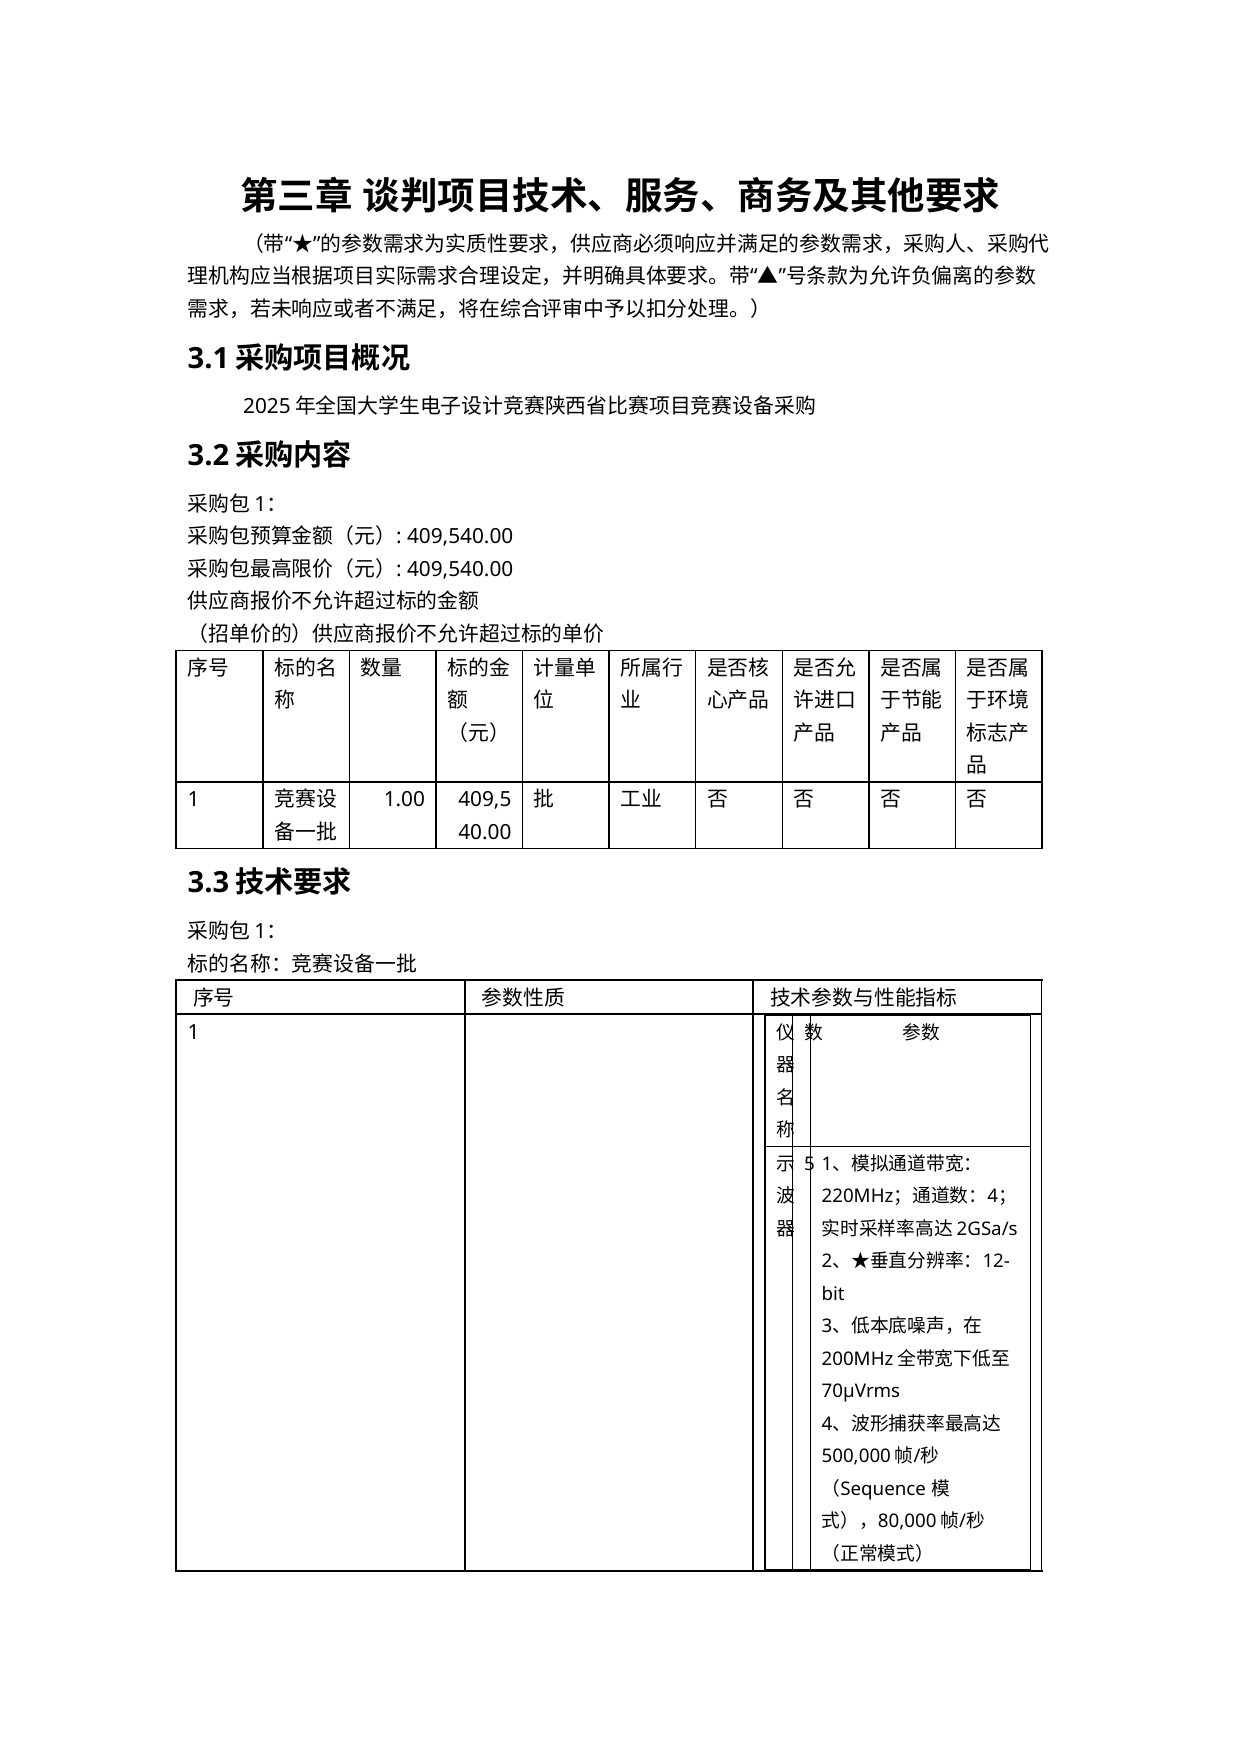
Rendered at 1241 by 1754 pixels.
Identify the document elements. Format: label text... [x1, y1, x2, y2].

table_cell 批 [523, 783, 608, 848]
table_cell 竞赛设备一批 [264, 783, 349, 848]
table_cell [811, 1147, 1030, 1569]
table_cell [1031, 1015, 1041, 1570]
text 第三章 谈判项目技术、服务、商务及其他要求 [187, 162, 1053, 227]
table_cell [466, 1015, 752, 1570]
table_cell 工业 [610, 783, 695, 848]
table_cell 1.00 [350, 783, 435, 848]
text 采购包最高限价（元）: 409,540.00 [187, 552, 1053, 584]
table_cell [793, 1147, 810, 1569]
text 2025年全国大学生电子设计竞赛陕西省比赛项目竞赛设备采购 [187, 389, 1053, 422]
table_header 是否核心产品 [696, 651, 782, 781]
table_header 是否允许进口产品 [783, 651, 868, 781]
text 采购包1： [187, 914, 1053, 947]
table_cell 1 [177, 783, 262, 848]
table_header 是否属于节能产品 [870, 651, 955, 781]
table_cell [766, 1016, 792, 1146]
table_header 序号 [177, 981, 464, 1013]
table_cell 409,540.00 [437, 783, 522, 848]
table_header 是否属于环境标志产品 [956, 651, 1041, 781]
text 标的名称：竞赛设备一批 [187, 947, 1053, 979]
text 3.1采购项目概况 [187, 324, 1053, 389]
table_header 序号 [177, 651, 262, 781]
text （带“★”的参数需求为实质性要求，供应商必须响应并满足的参数需求，采购人、采购代理机构应当根据项目实际需求合理设定，并明确具体要求。带“▲”号条款为允许负偏离的参数需求，若未响应或者不满足，将在综合评审中予以扣分处理。） [187, 227, 1053, 324]
table_header 参数性质 [466, 981, 752, 1013]
table_cell [766, 1147, 792, 1569]
table_cell [754, 1015, 764, 1570]
table_cell 否 [870, 783, 955, 848]
table_cell 否 [956, 783, 1041, 848]
table_header 技术参数与性能指标 [754, 981, 1041, 1013]
text 采购包1： [187, 487, 1053, 519]
table_header 标的金额 （元） [437, 651, 522, 781]
table_cell [793, 1016, 810, 1146]
text 3.2采购内容 [187, 422, 1053, 487]
table_cell 否 [696, 783, 782, 848]
table_header 所属行业 [610, 651, 695, 781]
text 采购包预算金额（元）: 409,540.00 [187, 519, 1053, 552]
text 供应商报价不允许超过标的金额 [187, 584, 1053, 617]
text 3.3技术要求 [187, 849, 1053, 914]
table_header 标的名称 [264, 651, 349, 781]
table_cell 1 [177, 1015, 464, 1570]
table_header 数量 [350, 651, 435, 781]
table_cell [811, 1016, 1030, 1146]
table_cell 否 [783, 783, 868, 848]
text （招单价的）供应商报价不允许超过标的单价 [187, 617, 1053, 649]
table_header 计量单位 [523, 651, 608, 781]
